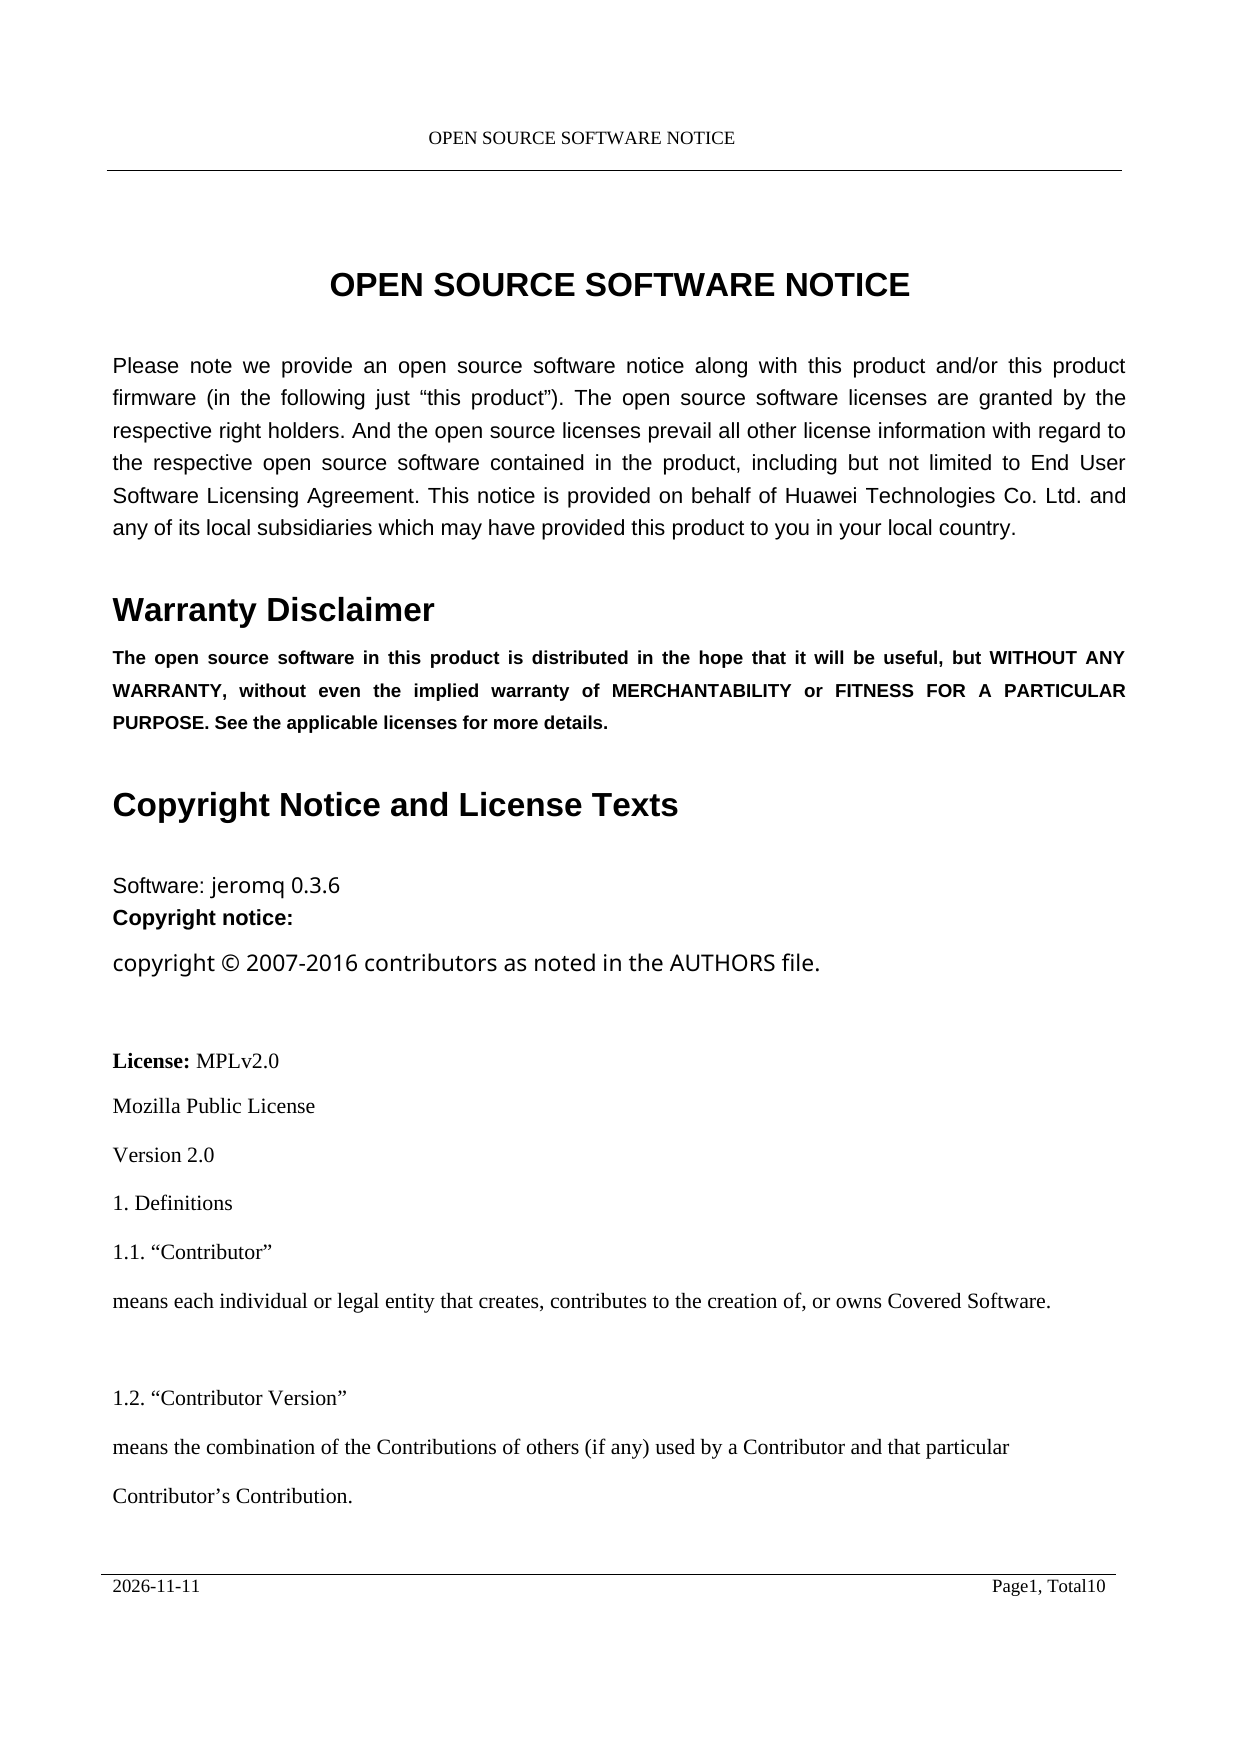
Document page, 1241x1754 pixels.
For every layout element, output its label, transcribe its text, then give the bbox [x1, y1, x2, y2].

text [112, 1089, 1128, 1512]
text The open source software in this product is distributed in the hope that it will be useful, but WITHOUT ANY WARRANTY, without even the implied warranty of MERCHANTABILITY or FITNESS FOR A PARTICULAR PURPOSE. See the applicable licenses for more details. [112, 641, 1128, 739]
text Warranty Disclaimer [112, 576, 1128, 641]
text OPEN SOURCE SOFTWARE NOTICE [112, 251, 1128, 316]
text copyright © 2007-2016 contributors as noted in the AUTHORS file. [112, 947, 1128, 1028]
text Copyright Notice and License Texts [112, 771, 1128, 836]
text License: MPLv2.0 [112, 1044, 1128, 1077]
text Please note we provide an open source software notice along with this product and/or this product firmware (in the following just “this product”). The open source software licenses are granted by the respective right holders. And the open source licenses prevail all other license information with regard to the respective open source software contained in the product, including but not limited to End User Software Licensing Agreement. This notice is provided on behalf of Huawei Technologies Co. Ltd. and any of its local subsidiaries which may have provided this product to you in your local country. [112, 349, 1128, 544]
text Copyright notice: [112, 901, 1128, 934]
text Software: jeromq 0.3.6 [112, 869, 1128, 901]
